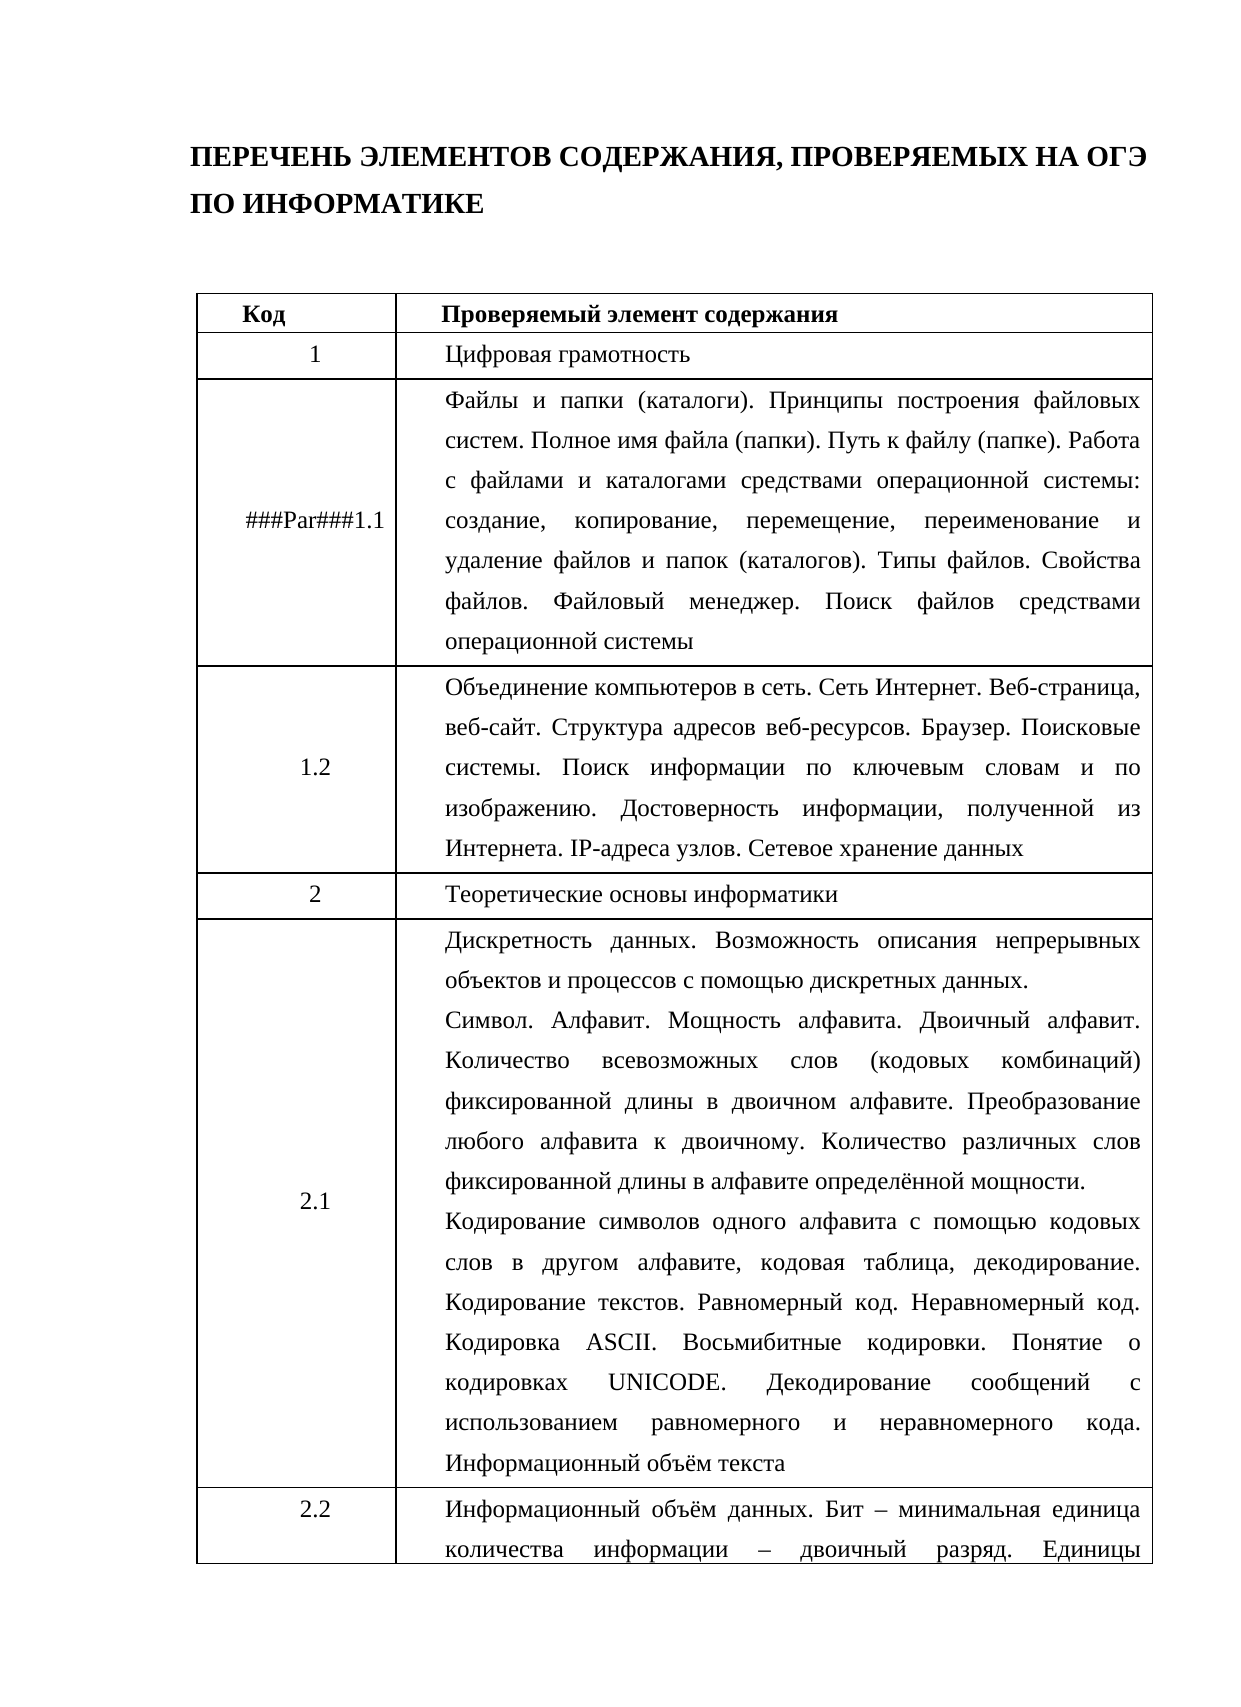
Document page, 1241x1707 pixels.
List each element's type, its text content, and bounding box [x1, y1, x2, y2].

table_cell Объединение компьютеров в сеть. Сеть Интернет. Веб-страница, веб-сайт. Структура адресов веб-ресурсов. Браузер. Поисковые системы. Поиск информации по ключевым словам и по изображению. Достоверность информации, полученной из Интернета. IP-адреса узлов. Сетевое хранение данных [397, 667, 1152, 872]
table_cell 2.1 [198, 920, 395, 1487]
table_cell ###Par###1.1 [198, 380, 395, 665]
table_header Проверяемый элемент содержания [397, 294, 1152, 332]
table_cell Файлы и папки (каталоги). Принципы построения файловых систем. Полное имя файла (папки). Путь к файлу (папке). Работа с файлами и каталогами средствами операционной системы: создание, копирование, перемещение, переименование и удаление файлов и папок (каталогов). Типы файлов. Свойства файлов. Файловый менеджер. Поиск файлов средствами операционной системы [397, 380, 1152, 665]
table_header Код [198, 294, 395, 332]
table_cell Дискретность данных. Возможность описания непрерывных объектов и процессов с помощью дискретных данных. Символ. Алфавит. Мощность алфавита. Двоичный алфавит. Количество всевозможных слов (кодовых комбинаций) фиксированной длины в двоичном алфавите. Преобразование любого алфавита к двоичному. Количество различных слов фиксированной длины в алфавите определённой мощности. Кодирование символов одного алфавита с помощью кодовых слов в другом алфавите, кодовая таблица, декодирование. Кодирование текстов. Равномерный код. Неравномерный код. Кодировка ASCII. Восьмибитные кодировки. Понятие о кодировках UNICODE. Декодирование сообщений с использованием равномерного и неравномерного кода. Информационный объём текста [397, 920, 1152, 1487]
text ПЕРЕЧЕНЬ ЭЛЕМЕНТОВ СОДЕРЖАНИЯ, ПРОВЕРЯЕМЫХ НА ОГЭ ПО ИНФОРМАТИКЕ [190, 139, 1152, 219]
table_cell Цифровая грамотность [397, 333, 1152, 378]
table_cell 2 [198, 874, 395, 918]
table_cell 1.2 [198, 667, 395, 872]
table_cell 2.2 [198, 1488, 395, 1563]
table_cell 1 [198, 333, 395, 378]
table_cell Теоретические основы информатики [397, 874, 1152, 918]
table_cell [397, 1488, 1152, 1563]
